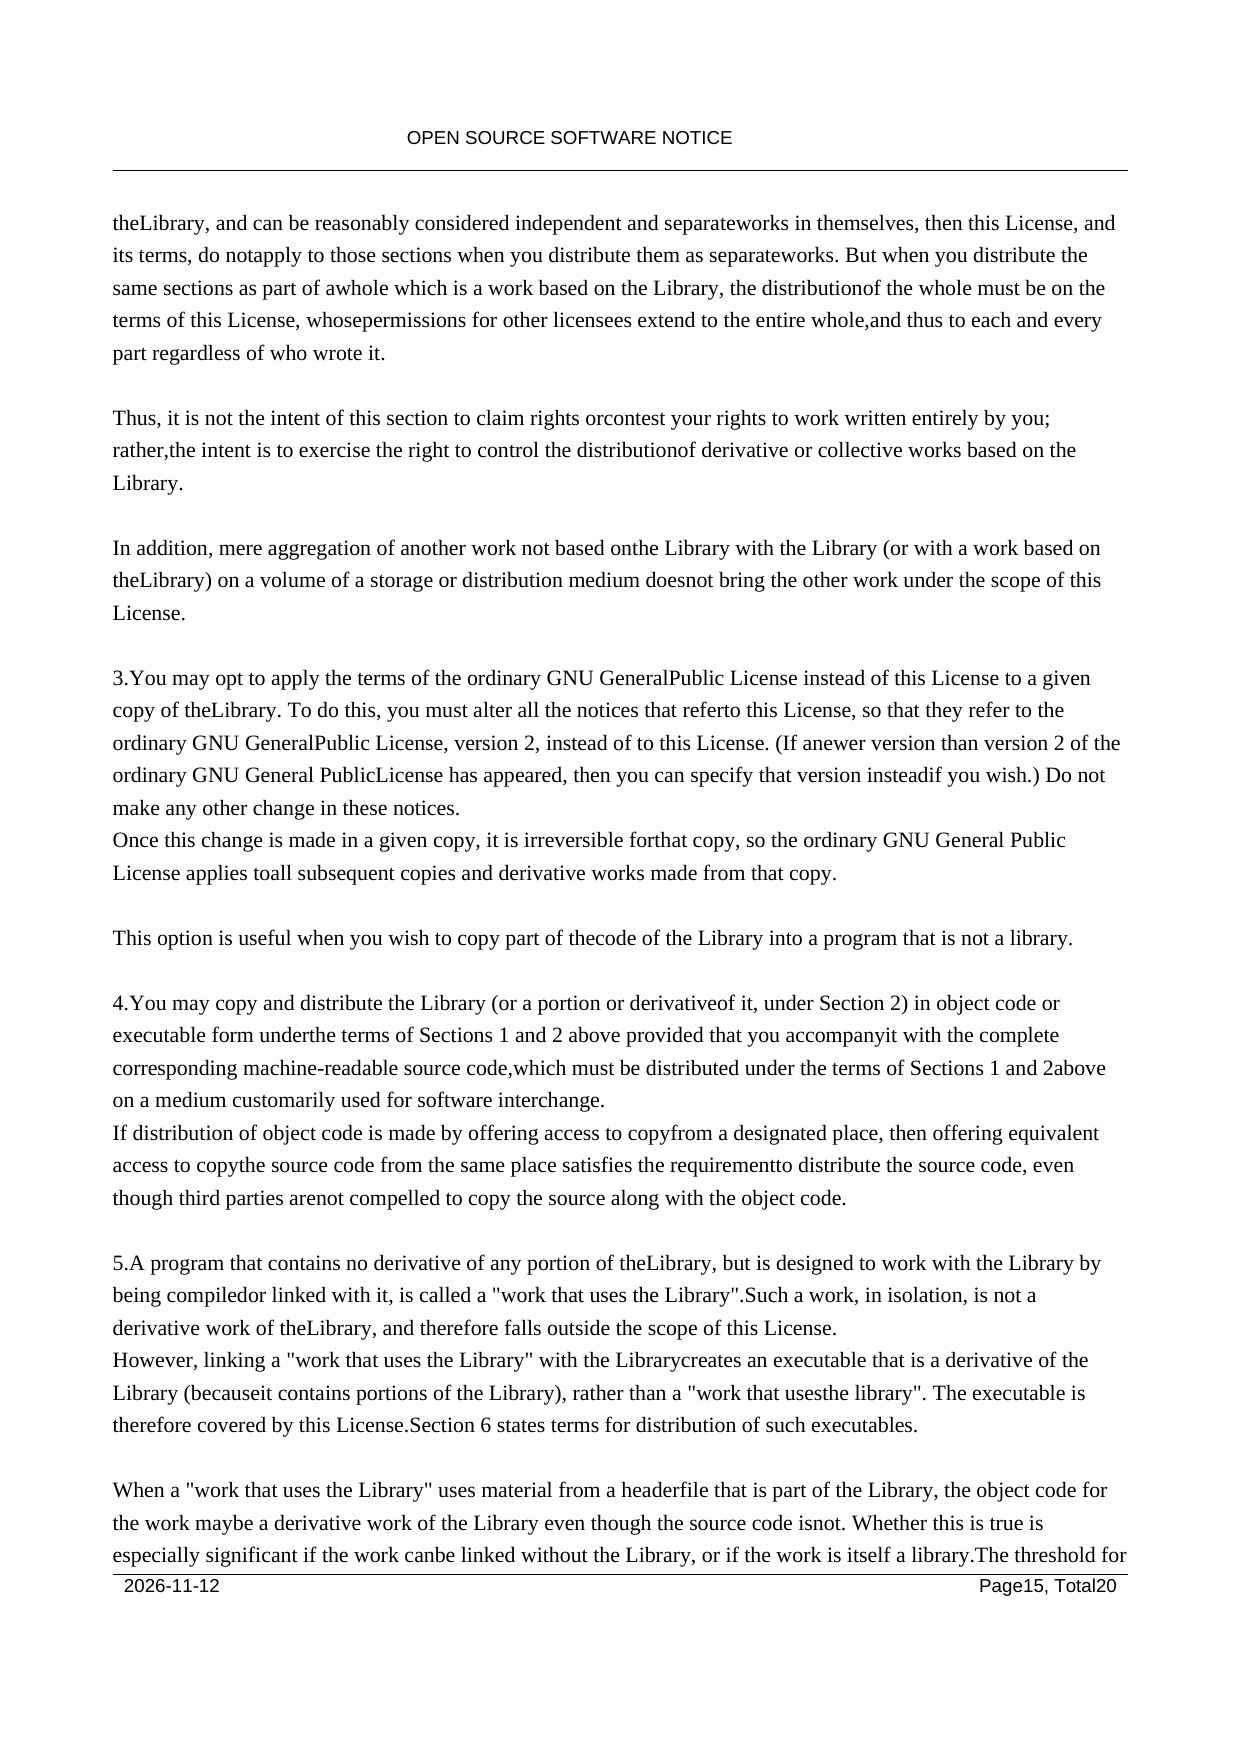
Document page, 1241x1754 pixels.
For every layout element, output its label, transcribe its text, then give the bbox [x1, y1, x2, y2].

text Thus, it is not the intent of this section to claim rights orcontest your rights to work written entirely by you; rather,the intent is to exercise the right to control the distributionof derivative or collective works based on the Library. [112, 401, 1128, 499]
text 4.You may copy and distribute the Library (or a portion or derivativeof it, under Section 2) in object code or executable form underthe terms of Sections 1 and 2 above provided that you accompanyit with the complete corresponding machine-readable source code,which must be distributed under the terms of Sections 1 and 2above on a medium customarily used for software interchange. [112, 986, 1128, 1116]
text 3.You may opt to apply the terms of the ordinary GNU GeneralPublic License instead of this License to a given copy of theLibrary. To do this, you must alter all the notices that referto this License, so that they refer to the ordinary GNU GeneralPublic License, version 2, instead of to this License. (If anewer version than version 2 of the ordinary GNU General PublicLicense has appeared, then you can specify that version insteadif you wish.) Do not make any other change in these notices. [112, 661, 1128, 824]
text Once this change is made in a given copy, it is irreversible forthat copy, so the ordinary GNU General Public License applies toall subsequent copies and derivative works made from that copy. [112, 824, 1128, 889]
text 5.A program that contains no derivative of any portion of theLibrary, but is designed to work with the Library by being compiledor linked with it, is called a "work that uses the Library".Such a work, in isolation, is not a derivative work of theLibrary, and therefore falls outside the scope of this License. [112, 1246, 1128, 1344]
text This option is useful when you wish to copy part of thecode of the Library into a program that is not a library. [112, 921, 1128, 954]
text If distribution of object code is made by offering access to copyfrom a designated place, then offering equivalent access to copythe source code from the same place satisfies the requirementto distribute the source code, even though third parties arenot compelled to copy the source along with the object code. [112, 1116, 1128, 1214]
text In addition, mere aggregation of another work not based onthe Library with the Library (or with a work based on theLibrary) on a volume of a storage or distribution medium doesnot bring the other work under the scope of this License. [112, 531, 1128, 629]
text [112, 1474, 1128, 1571]
text However, linking a "work that uses the Library" with the Librarycreates an executable that is a derivative of the Library (becauseit contains portions of the Library), rather than a "work that usesthe library". The executable is therefore covered by this License.Section 6 states terms for distribution of such executables. [112, 1344, 1128, 1441]
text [112, 206, 1128, 369]
